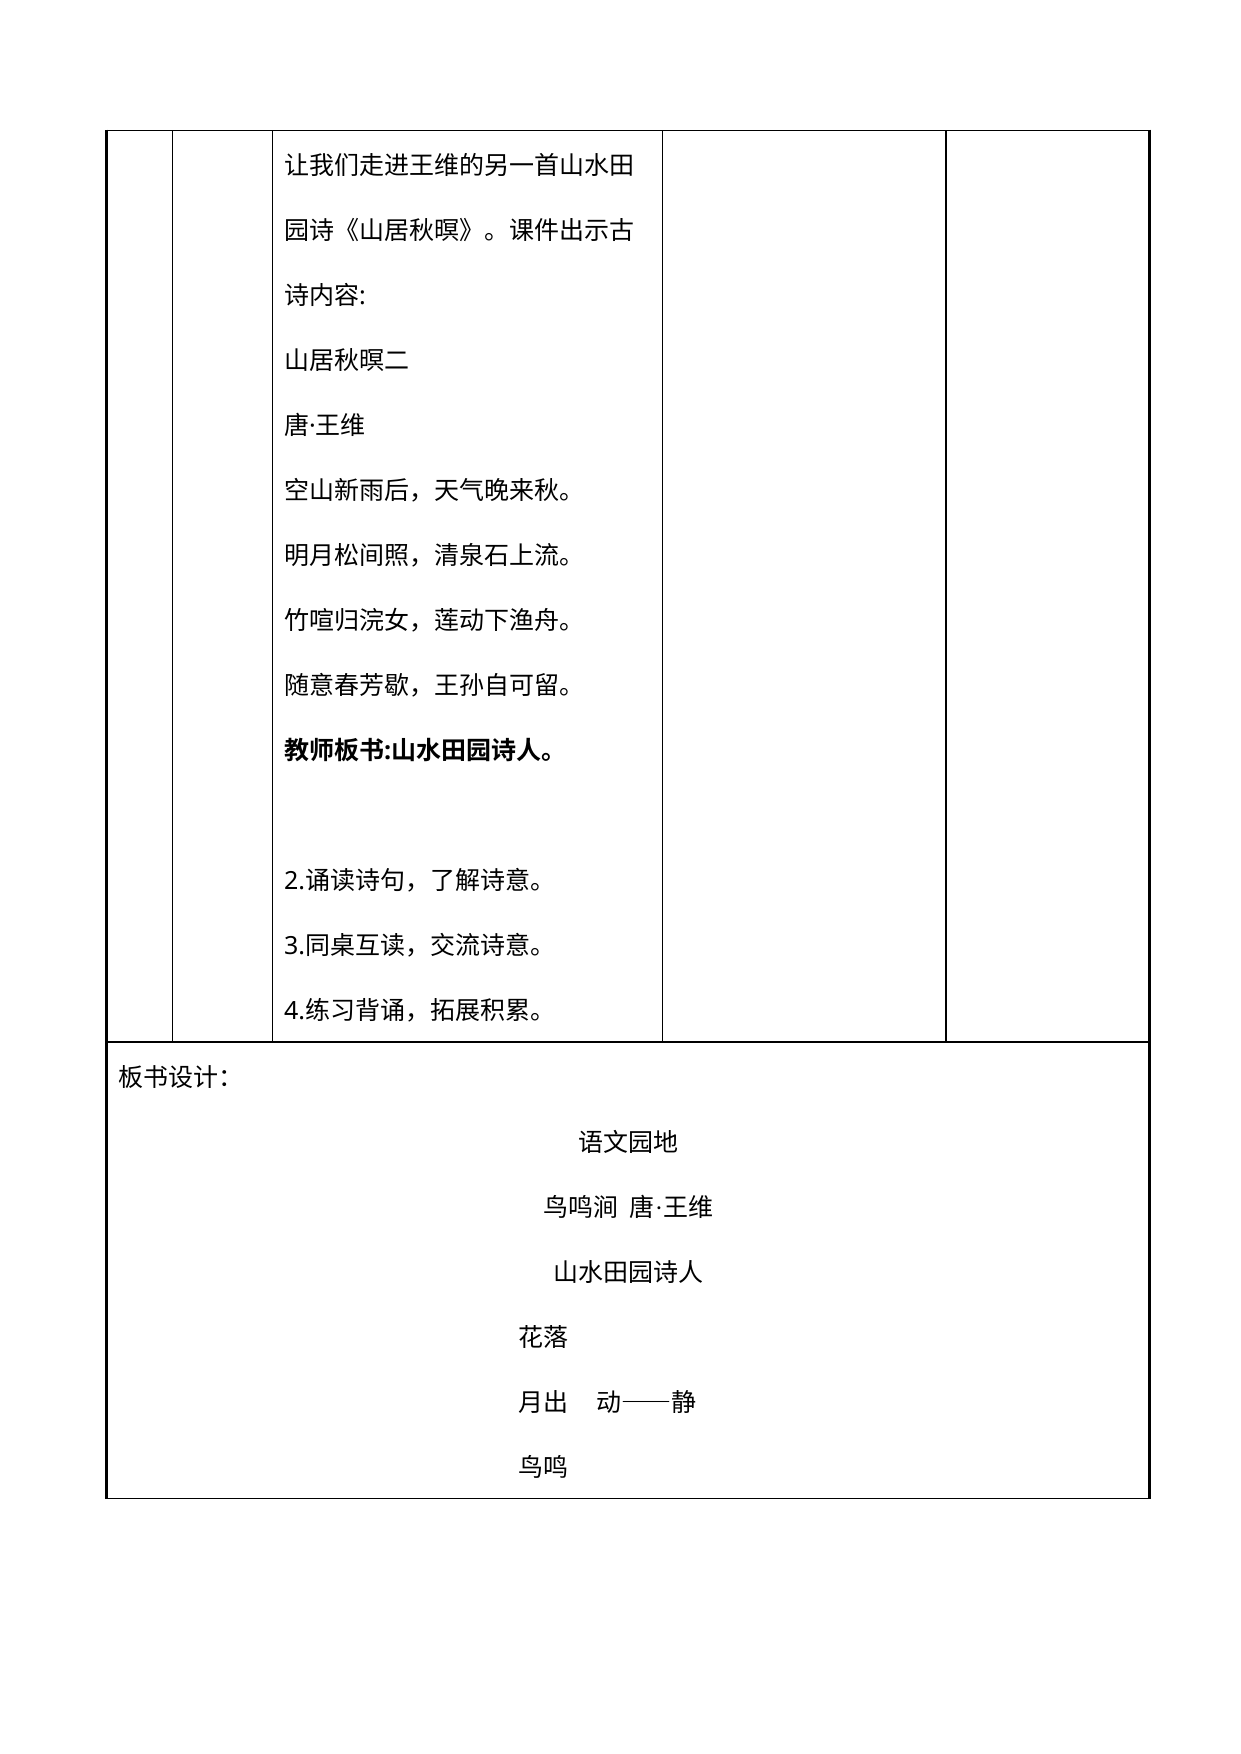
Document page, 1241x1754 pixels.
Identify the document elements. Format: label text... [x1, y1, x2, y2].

table_cell [108, 131, 172, 1041]
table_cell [663, 131, 945, 1041]
table_cell 板书设计： 语文园地 鸟鸣涧 唐·王维 山水田园诗人 花落 月出 动——静 鸟鸣 [108, 1043, 1148, 1498]
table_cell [273, 131, 662, 1041]
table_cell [173, 131, 272, 1041]
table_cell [947, 131, 1148, 1041]
